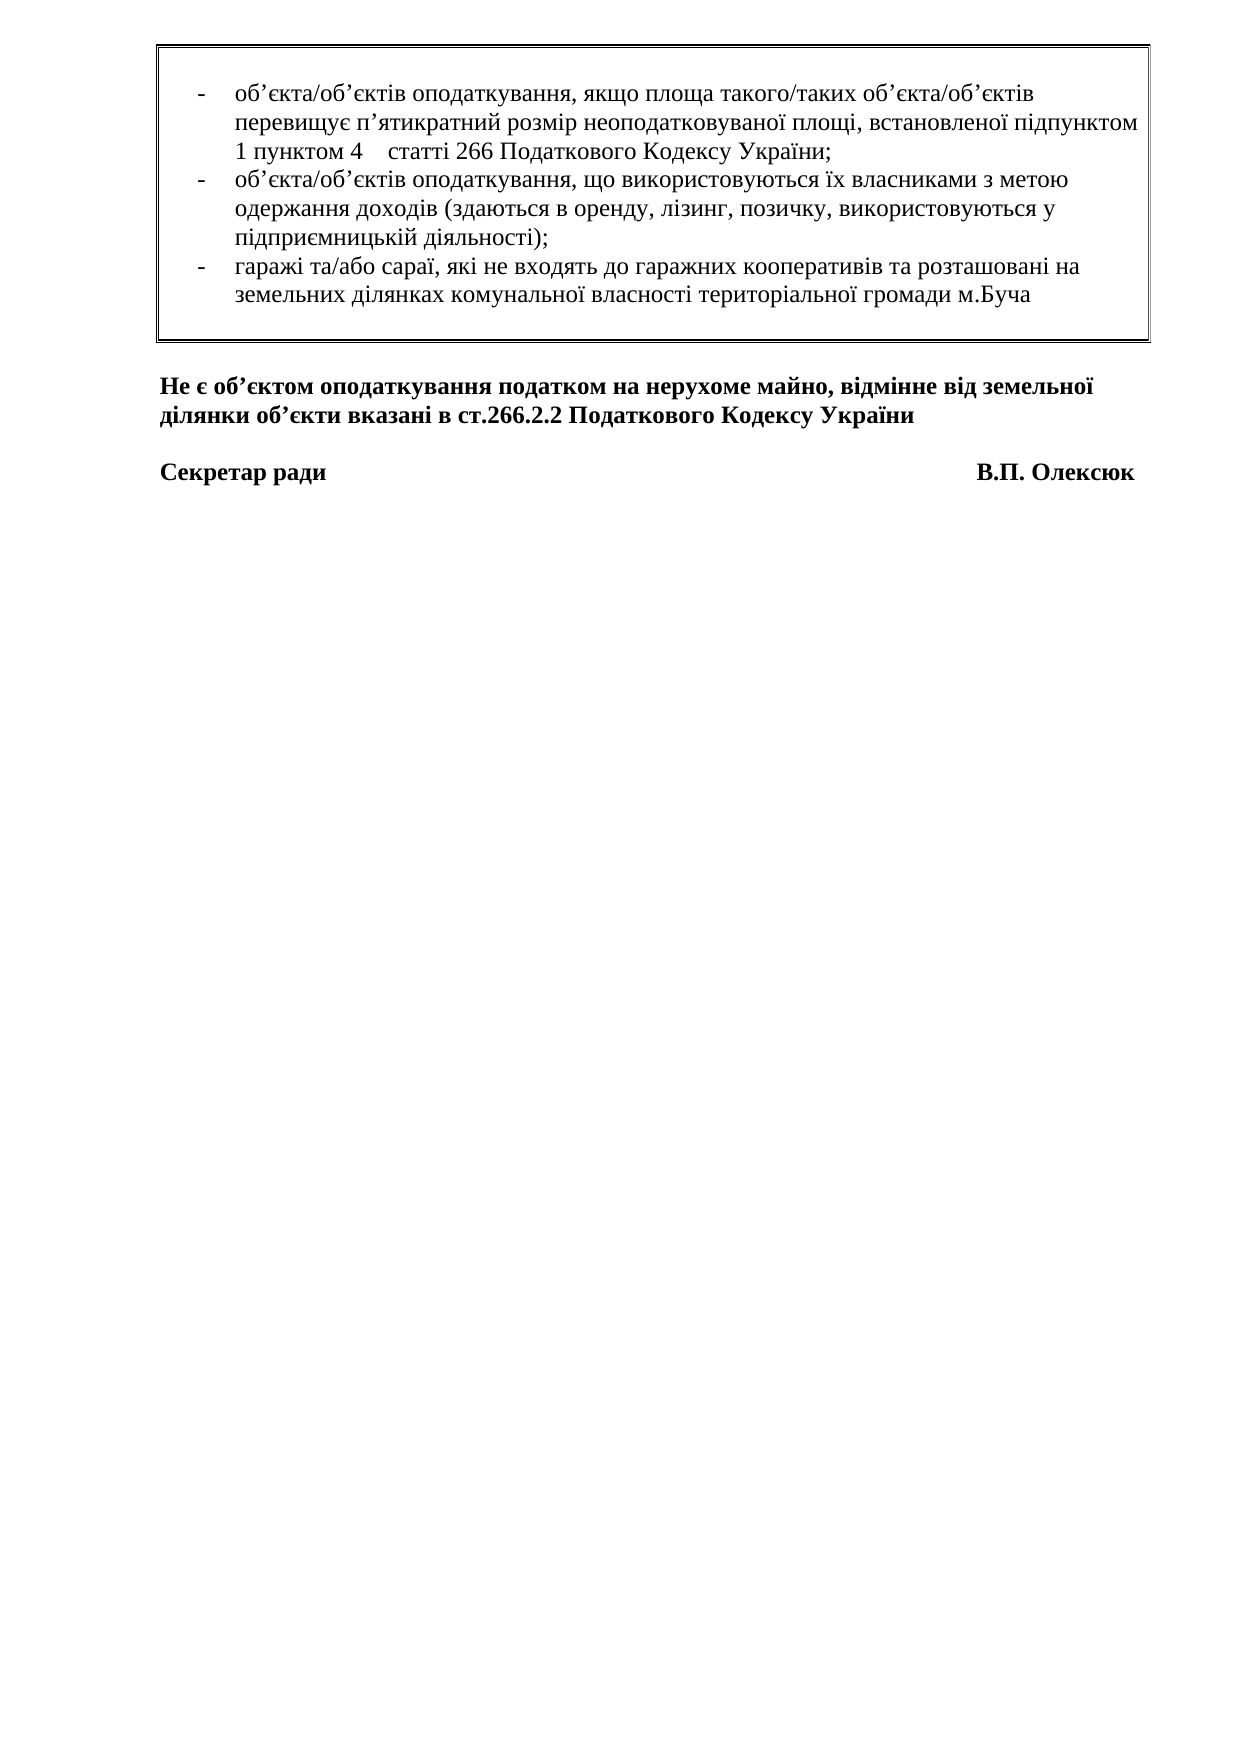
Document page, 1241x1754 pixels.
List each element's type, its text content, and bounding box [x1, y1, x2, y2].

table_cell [159, 48, 1148, 339]
text Не є об’єктом оподаткування податком на нерухоме майно, відмінне від земельної ділянки об’єкти вказані в ст.266.2.2 Податкового Кодексу України [159, 371, 1152, 428]
text Секретар ради В.П. Олексюк [159, 457, 1152, 486]
